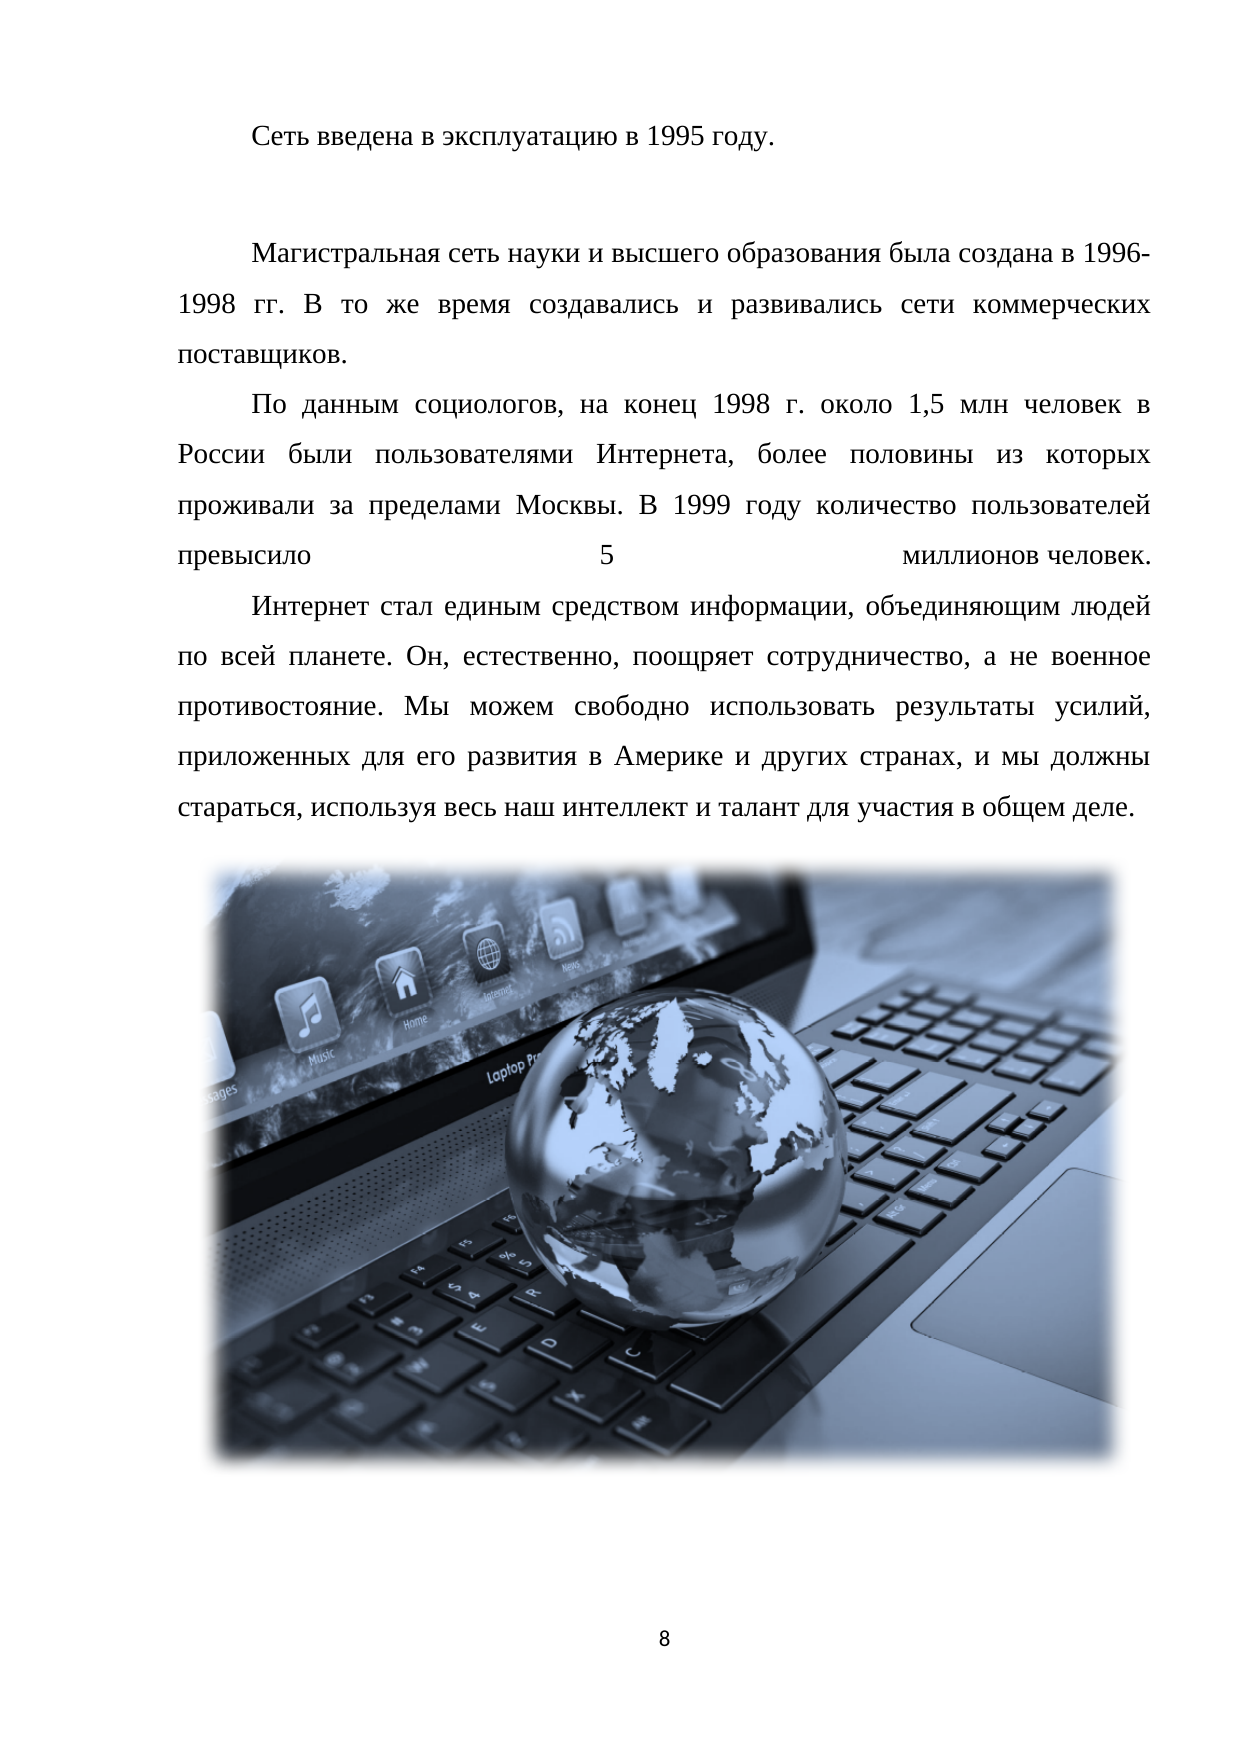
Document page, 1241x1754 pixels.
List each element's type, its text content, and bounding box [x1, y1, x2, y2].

text Магистральная сеть науки и высшего образования была создана в 1996-1998 гг. В то же время создавались и развивались сети коммерческих поставщиков. По данным социологов, на конец 1998 г. около 1,5 млн человек в России были пользователями Интернета, более половины из которых проживали за пределами Москвы. В 1999 году количество пользователей превысило 5 миллионов человек. Интернет стал единым средством информации, объединяющим людей по всей планете. Он, естественно, поощряет сотрудничество, а не военное противостояние. Мы можем свободно использовать результаты усилий, приложенных для его развития в Америке и других странах, и мы должны стараться, используя весь наш интеллект и талант для участия в общем деле. [177, 235, 1152, 822]
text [177, 118, 1152, 202]
